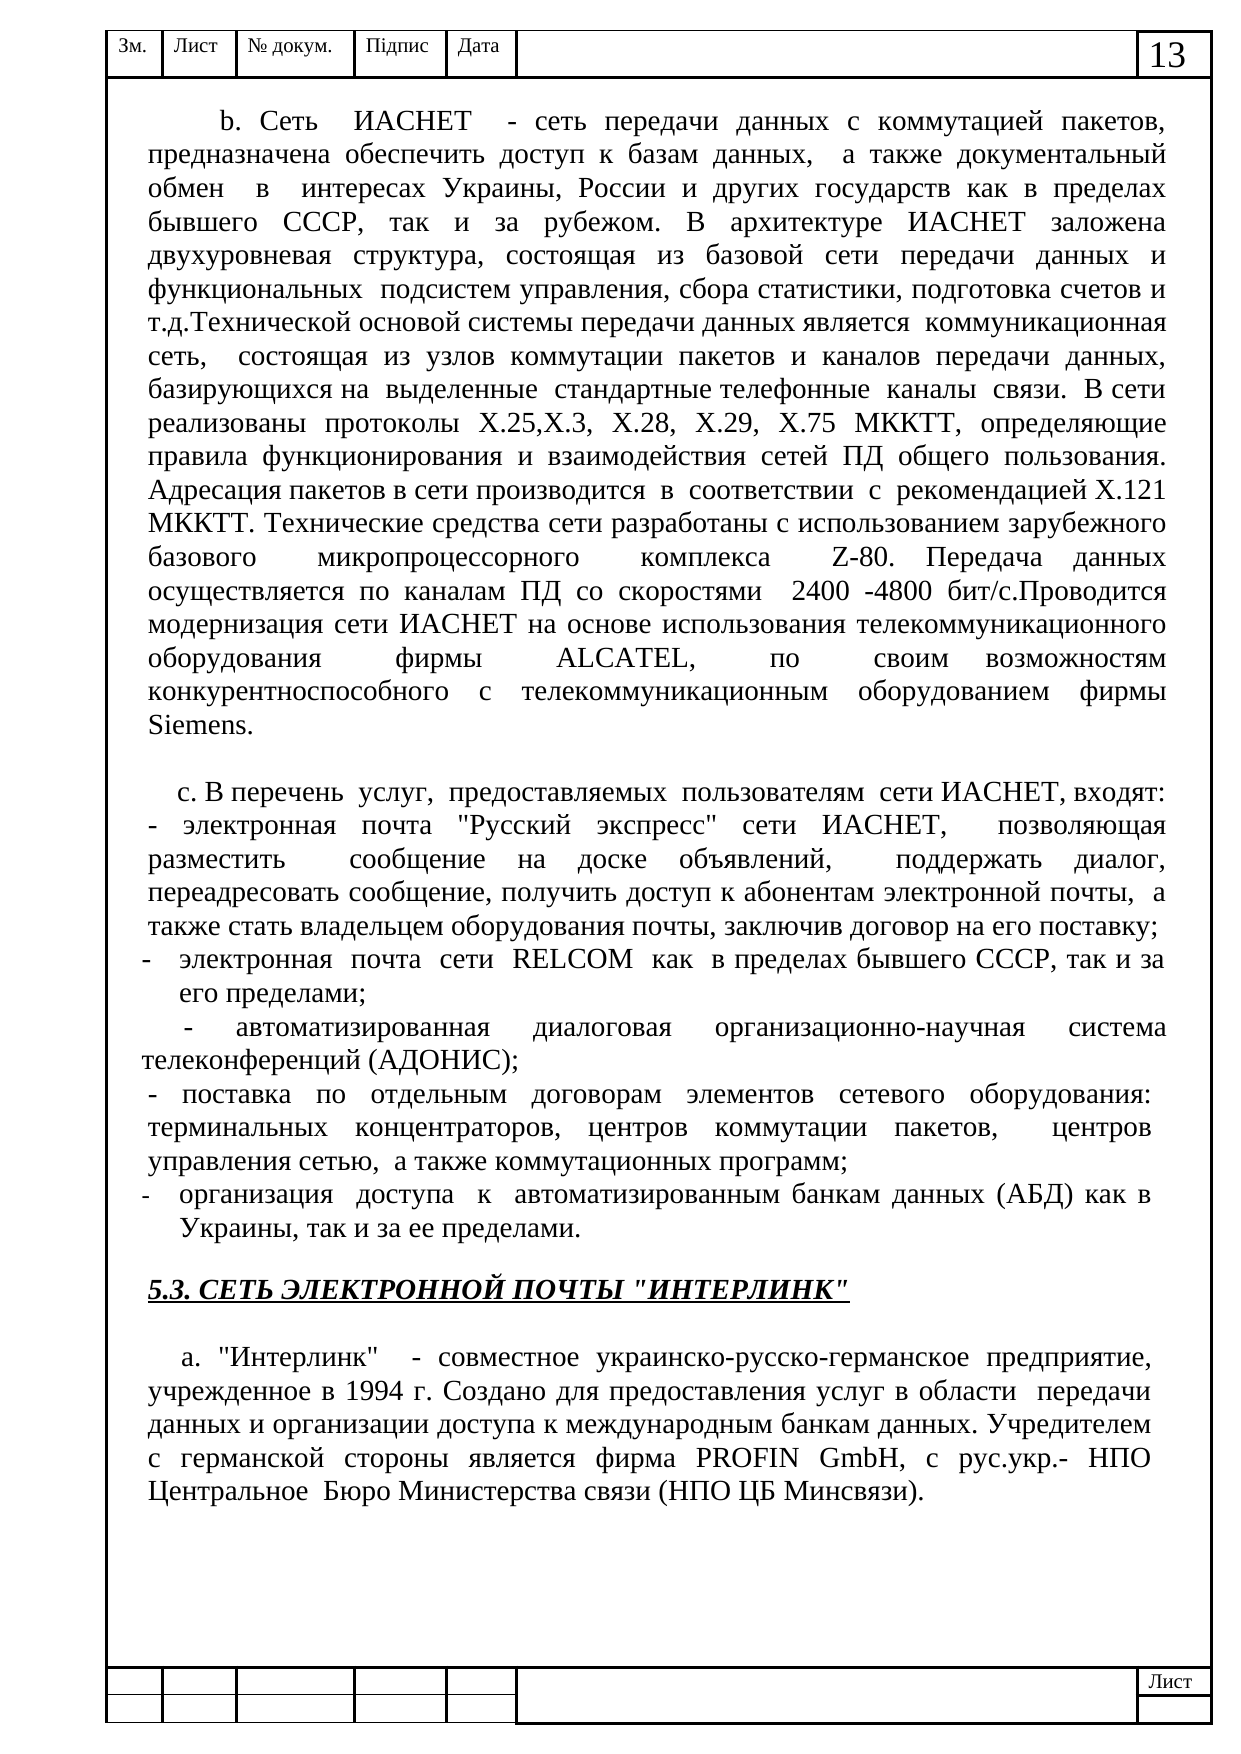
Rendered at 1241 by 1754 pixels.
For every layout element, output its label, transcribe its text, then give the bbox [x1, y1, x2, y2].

table_cell [448, 1669, 515, 1694]
table_cell 13 [1139, 33, 1210, 76]
table_cell Зм. [108, 31, 161, 76]
table_cell [164, 1669, 235, 1694]
table_cell Дата [448, 31, 515, 76]
table_cell [108, 1695, 161, 1722]
table_cell b. Сеть ИАСНЕТ - сеть передачи данных с коммутацией пакетов, предназначена обеспечить доступ к базам данных, а также документальный обмен в интересах Украины, России и других государств как в пределах бывшего СССР, так и за рубежом. В архитектуре ИАСНЕТ заложена двухуровневая структура, состоящая из базовой сети передачи данных и функциональных подсистем управления, сбора статистики, подготовка счетов и т.д.Технической основой системы передачи данных является коммуникационная сеть, состоящая из узлов коммутации пакетов и каналов передачи данных, базирующихся на выделенные стандартные телефонные каналы связи. В сети реализованы протоколы Х.25,Х.3, Х.28, Х.29, Х.75 МККТТ, определяющие правила функционирования и взаимодействия сетей ПД общего пользования. Адресация пакетов в сети производится в соответствии с рекомендацией Х.121 МККТТ. Технические средства сети разработаны с использованием зарубежного базового микропроцессорного комплекса Z-80. Передача данных осуществляется по каналам ПД со скоростями 2400 -4800 бит/с.Проводится модернизация сети ИАСНЕТ на основе использования телекоммуникационного оборудования фирмы ALCATEL, по своим возможностям конкурентноспособного с телекоммуникационным оборудованием фирмы Siemens. c. В перечень услуг, предоставляемых пользователям сети ИАСНЕТ, входят: - электронная почта "Русский экспресс" сети ИАСНЕТ, позволяющая разместить сообщение на доске объявлений, поддержать диалог, переадресовать сообщение, получить доступ к абонентам электронной почты, а также стать владельцем оборудования почты, заключив договор на его поставку; электронная почта сети RELCOM как в пределах бывшего СССР, так и за его пределами; - автоматизированная диалоговая организационно-научная система телеконференций (АДОНИС); - поставка по отдельным договорам элементов сетевого оборудования: терминальных концентраторов, центров коммутации пакетов, центров управления сетью, а также коммутационных программ; организация доступа к автоматизированным банкам данных (АБД) как в Украины, так и за ее пределами. 5.3. СЕТЬ ЭЛЕКТРОННОЙ ПОЧТЫ "ИНТЕРЛИНК" a. "Интерлинк" - совместное украинско-русско-германское предприятие, учрежденное в 1994 г. Создано для предоставления услуг в области передачи данных и организации доступа к международным банкам данных. Учредителем с германской стороны является фирма PROFIN GmbH, с рус.укр.- НПО Центральное Бюро Министерства связи (НПО ЦБ Минсвязи). [108, 79, 1210, 1666]
table_cell Підпис [356, 31, 445, 76]
table_cell [356, 1695, 445, 1722]
table_cell Лист [1139, 1669, 1210, 1694]
table_cell № докум. [238, 31, 353, 76]
table_cell [448, 1695, 515, 1722]
table_cell [356, 1669, 445, 1694]
table_cell [518, 1669, 1136, 1722]
table_cell [108, 1669, 161, 1694]
table_cell [238, 1695, 353, 1722]
table_cell Лист [164, 31, 235, 76]
table_cell 14 [1139, 1697, 1210, 1722]
table_cell [238, 1669, 353, 1694]
table_cell [164, 1695, 235, 1722]
